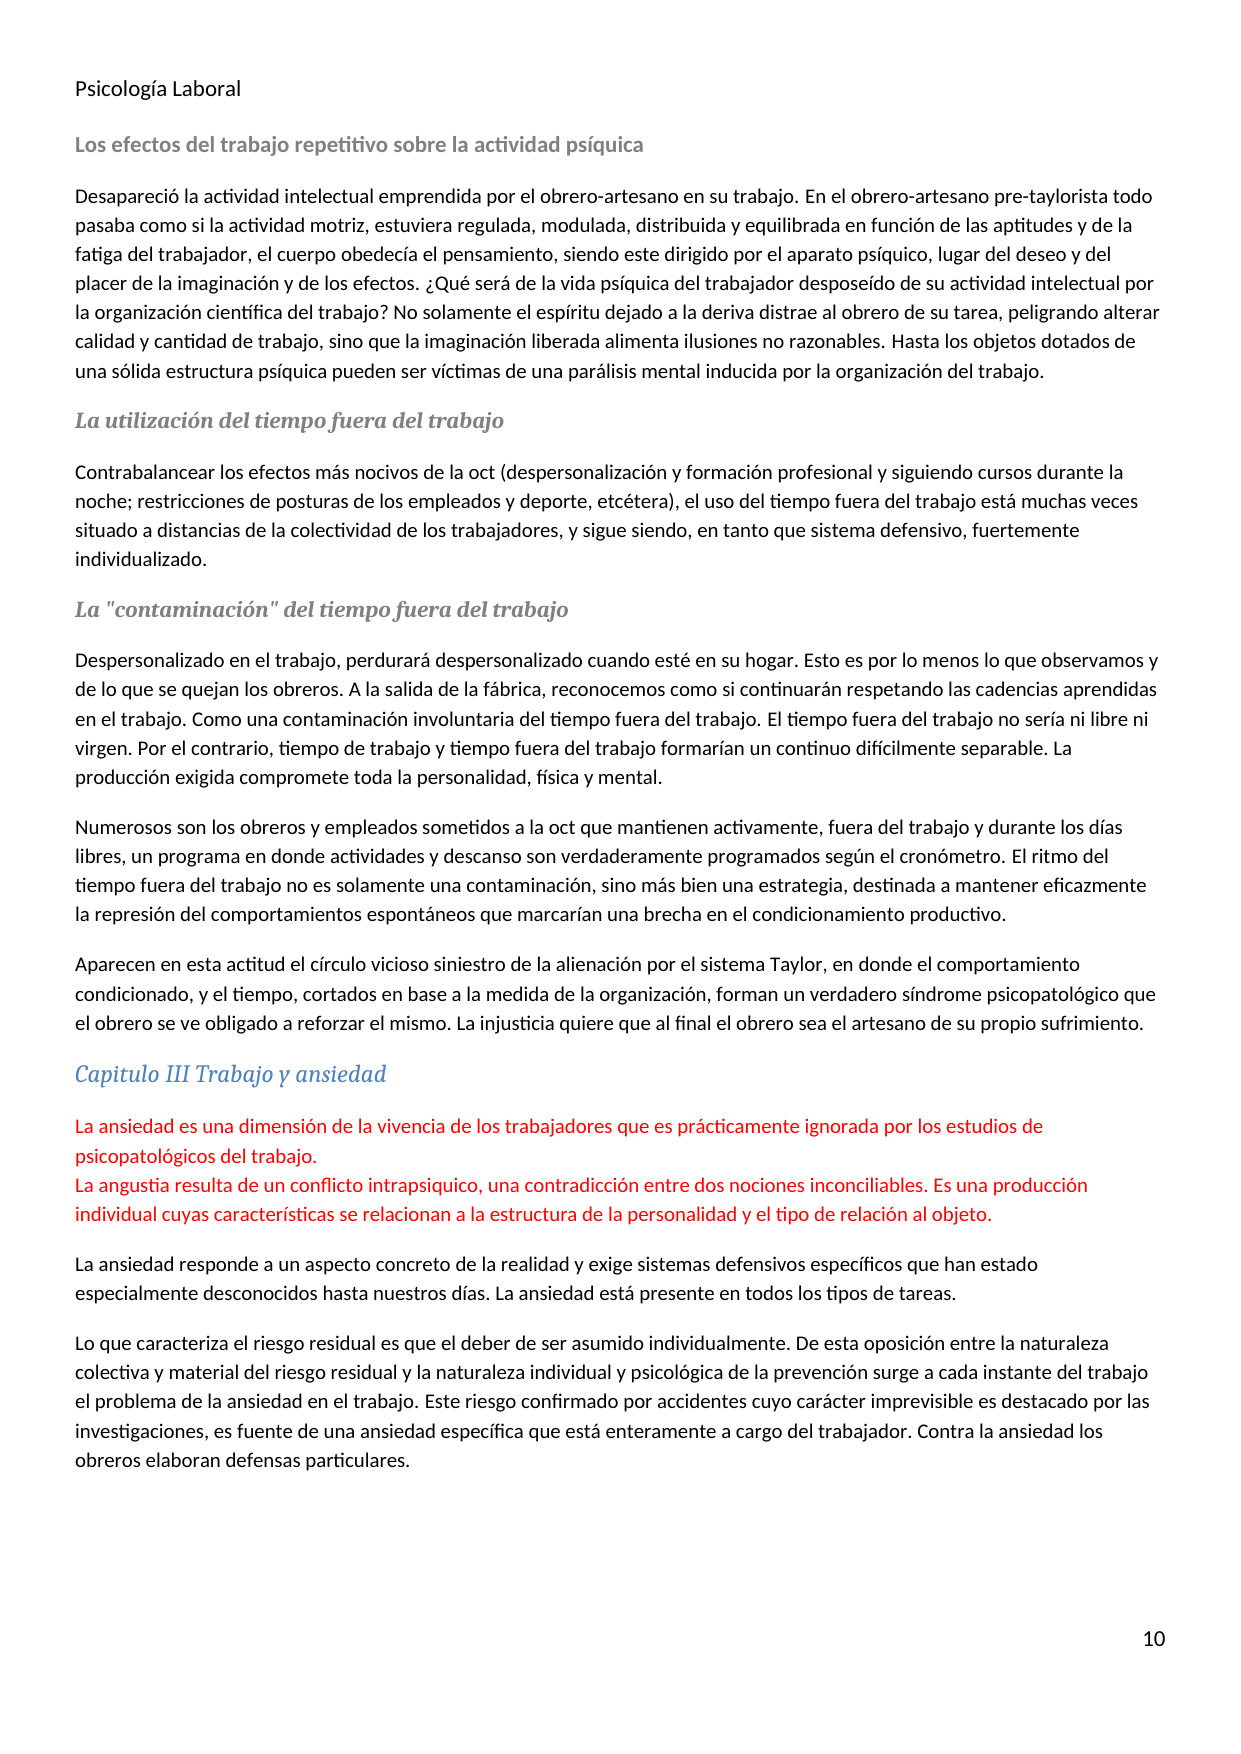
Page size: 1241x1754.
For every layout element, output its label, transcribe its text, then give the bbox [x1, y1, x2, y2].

text La ansiedad responde a un aspecto concreto de la realidad y exige sistemas defensivos específicos que han estado especialmente desconocidos hasta nuestros días. La ansiedad está presente en todos los tipos de tareas. [75, 1251, 1165, 1306]
text La ansiedad es una dimensión de la vivencia de los trabajadores que es prácticamente ignorada por los estudios de psicopatológicos del trabajo. [75, 1114, 1165, 1168]
text Despersonalizado en el trabajo, perdurará despersonalizado cuando esté en su hogar. Esto es por lo menos lo que observamos y de lo que se quejan los obreros. A la salida de la fábrica, reconocemos como si continuarán respetando las cadencias aprendidas en el trabajo. Como una contaminación involuntaria del tiempo fuera del trabajo. El tiempo fuera del trabajo no sería ni libre ni virgen. Por el contrario, tiempo de trabajo y tiempo fuera del trabajo formarían un continuo difícilmente separable. La producción exigida compromete toda la personalidad, física y mental. [75, 647, 1165, 789]
subtitle Capitulo III Trabajo y ansiedad [75, 1060, 1165, 1089]
text Los efectos del trabajo repetitivo sobre la actividad psíquica [75, 130, 1165, 158]
text Aparecen en esta actitud el círculo vicioso siniestro de la alienación por el sistema Taylor, en donde el comportamiento condicionado, y el tiempo, cortados en base a la medida de la organización, forman un verdadero síndrome psicopatológico que el obrero se ve obligado a reforzar el mismo. La injusticia quiere que al final el obrero sea el artesano de su propio sufrimiento. [75, 952, 1165, 1035]
text La angustia resulta de un conflicto intrapsiquico, una contradicción entre dos nociones inconciliables. Es una producción individual cuyas características se relacionan a la estructura de la personalidad y el tipo de relación al objeto. [75, 1172, 1165, 1227]
text Contrabalancear los efectos más nocivos de la oct (despersonalización y formación profesional y siguiendo cursos durante la noche; restricciones de posturas de los empleados y deporte, etcétera), el uso del tiempo fuera del trabajo está muchas veces situado a distancias de la colectividad de los trabajadores, y sigue siendo, en tanto que sistema defensivo, fuertemente individualizado. [75, 459, 1165, 572]
text Lo que caracteriza el riesgo residual es que el deber de ser asumido individualmente. De esta oposición entre la naturaleza colectiva y material del riesgo residual y la naturaleza individual y psicológica de la prevención surge a cada instante del trabajo el problema de la ansiedad en el trabajo. Este riesgo confirmado por accidentes cuyo carácter imprevisible es destacado por las investigaciones, es fuente de una ansiedad específica que está enteramente a cargo del trabajador. Contra la ansiedad los obreros elaboran defensas particulares. [75, 1330, 1165, 1472]
text Desapareció la actividad intelectual emprendida por el obrero-artesano en su trabajo. En el obrero-artesano pre-taylorista todo pasaba como si la actividad motriz, estuviera regulada, modulada, distribuida y equilibrada en función de las aptitudes y de la fatiga del trabajador, el cuerpo obedecía el pensamiento, siendo este dirigido por el aparato psíquico, lugar del deseo y del placer de la imaginación y de los efectos. ¿Qué será de la vida psíquica del trabajador desposeído de su actividad intelectual por la organización científica del trabajo? No solamente el espíritu dejado a la deriva distrae al obrero de su tarea, peligrando alterar calidad y cantidad de trabajo, sino que la imaginación liberada alimenta ilusiones no razonables. Hasta los objetos dotados de una sólida estructura psíquica pueden ser víctimas de una parálisis mental inducida por la organización del trabajo. [75, 183, 1165, 383]
subtitle La utilización del tiempo fuera del trabajo [75, 408, 1165, 434]
subtitle La "contaminación" del tiempo fuera del trabajo [75, 596, 1165, 623]
text Numerosos son los obreros y empleados sometidos a la oct que mantienen activamente, fuera del trabajo y durante los días libres, un programa en donde actividades y descanso son verdaderamente programados según el cronómetro. El ritmo del tiempo fuera del trabajo no es solamente una contaminación, sino más bien una estrategia, destinada a mantener eficazmente la represión del comportamientos espontáneos que marcarían una brecha en el condicionamiento productivo. [75, 814, 1165, 927]
